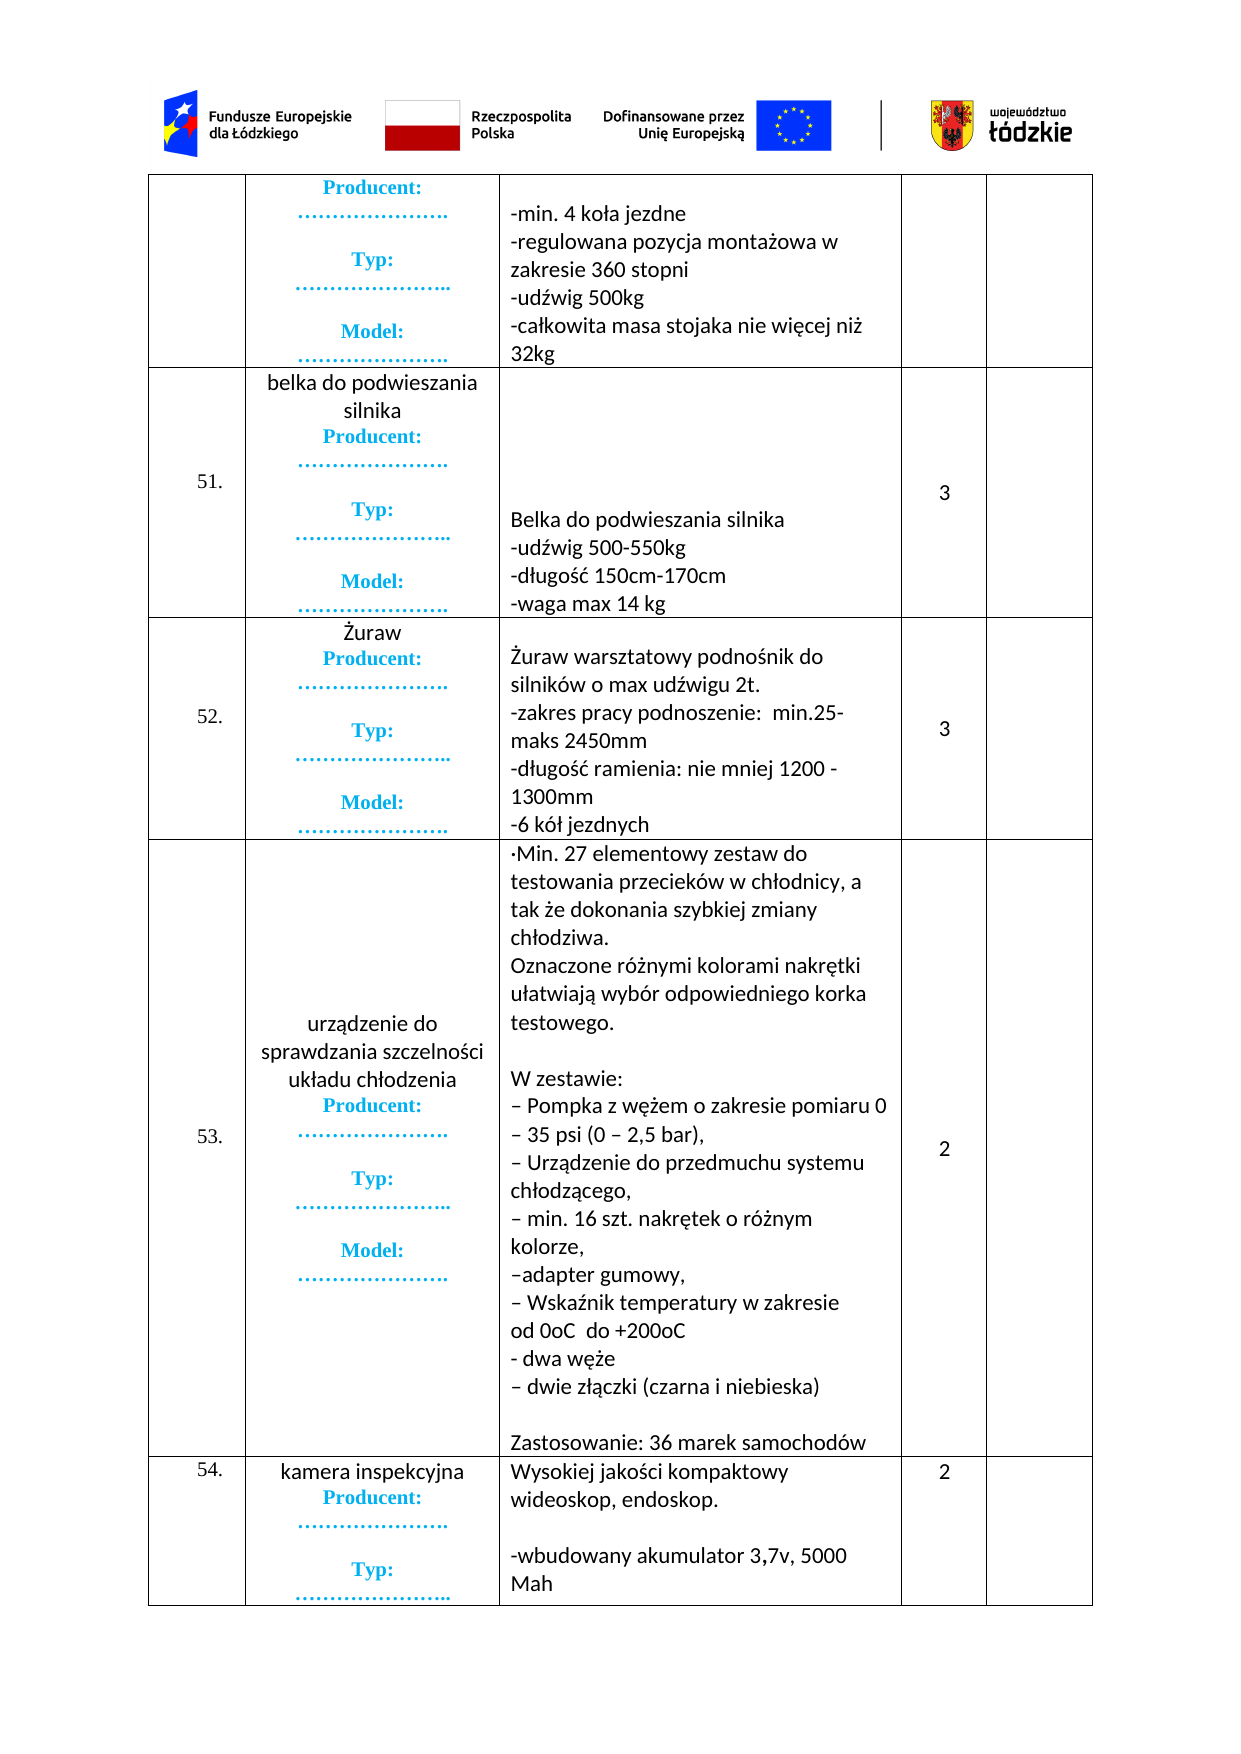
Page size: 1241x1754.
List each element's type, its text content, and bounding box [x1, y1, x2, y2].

table_cell ·Min. 27 elementowy zestaw do testowania przecieków w chłodnicy, a tak że dokonania szybkiej zmiany chłodziwa. Oznaczone różnymi kolorami nakrętki ułatwiają wybór odpowiedniego korka testowego. W zestawie: – Pompka z wężem o zakresie pomiaru 0 – 35 psi (0 – 2,5 bar), – Urządzenie do przedmuchu systemu chłodzącego, – min. 16 szt. nakrętek o różnym kolorze, –adapter gumowy, – Wskaźnik temperatury w zakresie od 0oC do +200oC - dwa węże – dwie złączki (czarna i niebieska) Zastosowanie: 36 marek samochodów [500, 840, 901, 1456]
table_cell [149, 368, 245, 617]
picture [147, 73, 1089, 174]
table_cell [149, 1457, 245, 1605]
table_cell [987, 368, 1092, 617]
table_cell Żuraw warsztatowy podnośnik do silników o max udźwigu 2t. -zakres pracy podnoszenie: min.25- maks 2450mm -długość ramienia: nie mniej 1200 -1300mm -6 kół jezdnych [500, 618, 901, 838]
table_cell Żuraw Producent: …………………. Typ: ………………….. Model: …………………. [246, 618, 499, 838]
table_cell stojak do silnika Producent: …………………. Typ: ………………….. Model: …………………. [246, 175, 499, 367]
table_cell belka do podwieszania silnika Producent: …………………. Typ: ………………….. Model: …………………. [246, 368, 499, 617]
table_cell [149, 618, 245, 838]
table_cell [149, 175, 245, 367]
table_cell 6 [902, 175, 986, 367]
table_cell [987, 1457, 1092, 1605]
table_cell 2 [902, 840, 986, 1456]
table_cell 3 [902, 368, 986, 617]
table_cell urządzenie do sprawdzania szczelności układu chłodzenia Producent: …………………. Typ: ………………….. Model: …………………. [246, 840, 499, 1456]
table_cell Belka do podwieszania silnika -udźwig 500-550kg -długość 150cm-170cm -waga max 14 kg [500, 368, 901, 617]
table_cell [987, 175, 1092, 367]
table_cell 2 [902, 1457, 986, 1605]
table_cell [149, 840, 245, 1456]
table_cell 3 [902, 618, 986, 838]
table_cell kamera inspekcyjna Producent: …………………. Typ: ………………….. Model: …………………. [246, 1457, 499, 1605]
table_cell [987, 618, 1092, 838]
table_cell [987, 840, 1092, 1456]
